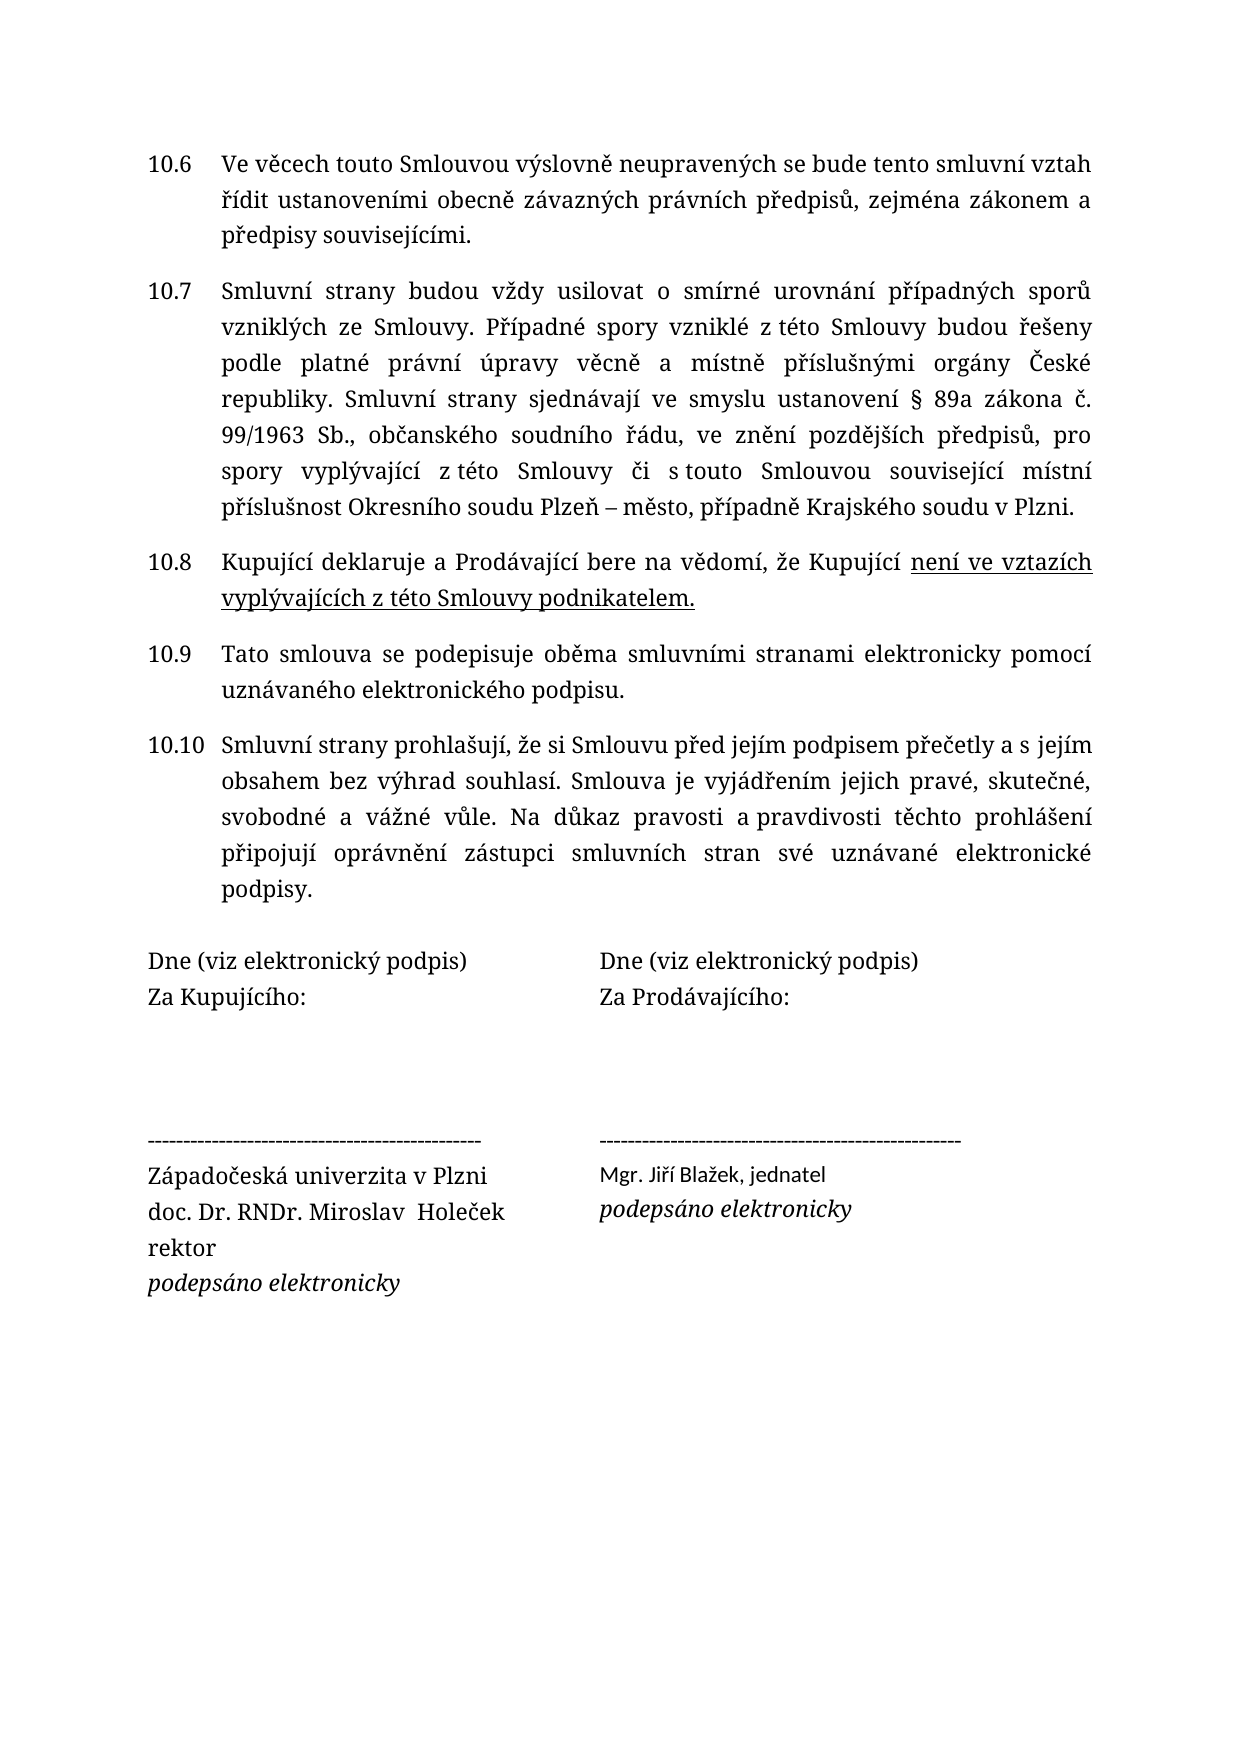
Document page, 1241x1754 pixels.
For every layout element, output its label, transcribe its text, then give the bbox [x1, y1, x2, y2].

text 10.9 Tato smlouva se podepisuje oběma smluvními stranami elektronicky pomocí uznávaného elektronického podpisu. [148, 638, 1093, 705]
text 10.7 Smluvní strany budou vždy usilovat o smírné urovnání případných sporů vzniklých ze Smlouvy. Případné spory vzniklé z této Smlouvy budou řešeny podle platné právní úpravy věcně a místně příslušnými orgány České republiky. Smluvní strany sjednávají ve smyslu ustanovení § 89a zákona č. 99/1963 Sb., občanského soudního řádu, ve znění pozdějších předpisů, pro spory vyplývající z této Smlouvy či s touto Smlouvou související místní příslušnost Okresního soudu Plzeň – město, případně Krajského soudu v Plzni. [148, 275, 1093, 522]
text 10.6 Ve věcech touto Smlouvou výslovně neupravených se bude tento smluvní vztah řídit ustanoveními obecně závazných právních předpisů, zejména zákonem a předpisy souvisejícími. [148, 148, 1093, 251]
table_header Dne (viz elektronický podpis) Za Prodávajícího: --------------------------------------------------- Mgr. Jiří Blažek, jednatel podepsáno elektronicky [588, 945, 1040, 1267]
table_header Dne (viz elektronický podpis) Za Kupujícího: ----------------------------------------------- Západočeská univerzita v Plzni doc. Dr. RNDr. Miroslav Holeček rektor [136, 945, 588, 1267]
text 10.8 Kupující deklaruje a Prodávající bere na vědomí, že Kupující není ve vztazích vyplývajících z této Smlouvy podnikatelem. [148, 546, 1093, 613]
text podepsáno elektronicky [148, 1267, 1093, 1298]
text 10.10 Smluvní strany prohlašují, že si Smlouvu před jejím podpisem přečetly a s jejím obsahem bez výhrad souhlasí. Smlouva je vyjádřením jejich pravé, skutečné, svobodné a vážné vůle. Na důkaz pravosti a pravdivosti těchto prohlášení připojují oprávnění zástupci smluvních stran své uznávané elektronické podpisy. [148, 729, 1093, 904]
